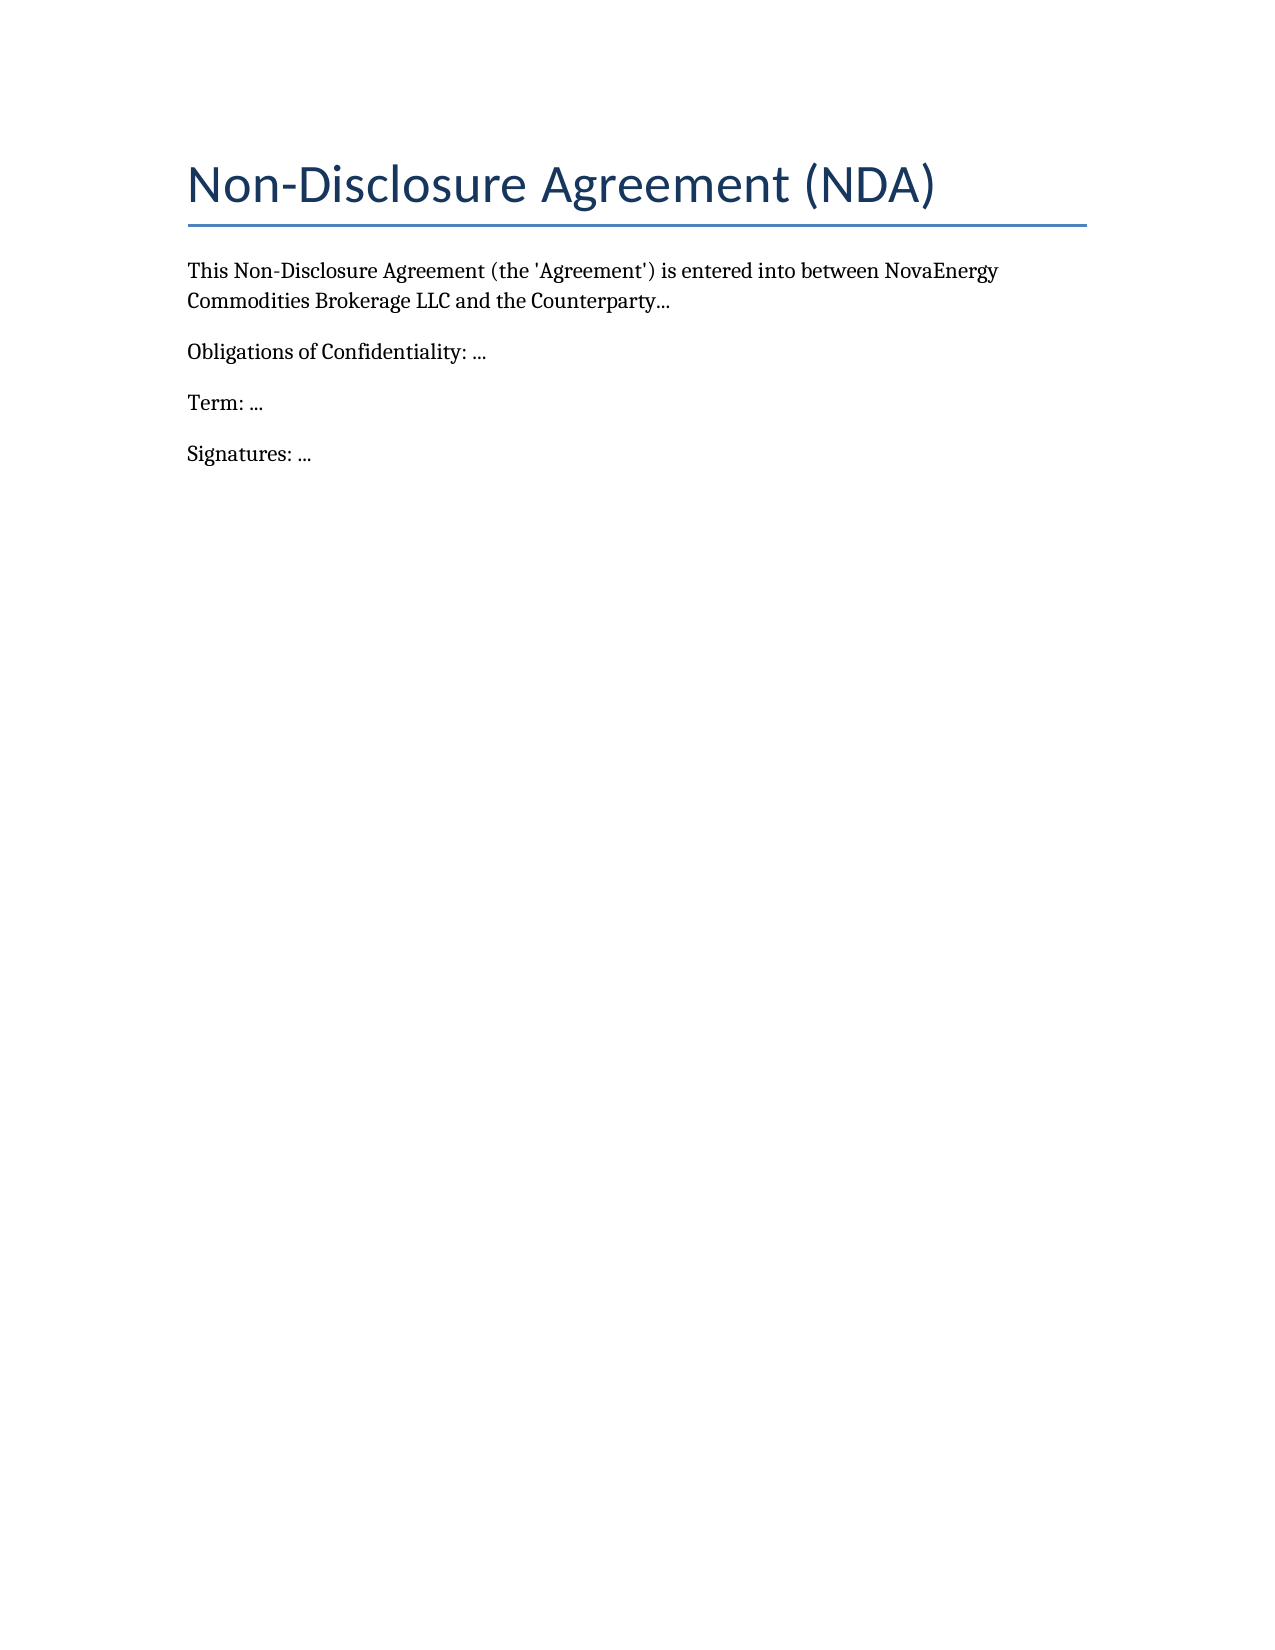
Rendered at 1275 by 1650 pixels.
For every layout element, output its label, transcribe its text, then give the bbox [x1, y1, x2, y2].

text Signatures: ... [187, 441, 1087, 467]
text This Non-Disclosure Agreement (the 'Agreement') is entered into between NovaEnergy Commodities Brokerage LLC and the Counterparty... [187, 258, 1087, 314]
text Term: ... [187, 390, 1087, 416]
title Non-Disclosure Agreement (NDA) [187, 150, 1087, 227]
text Obligations of Confidentiality: ... [187, 339, 1087, 365]
